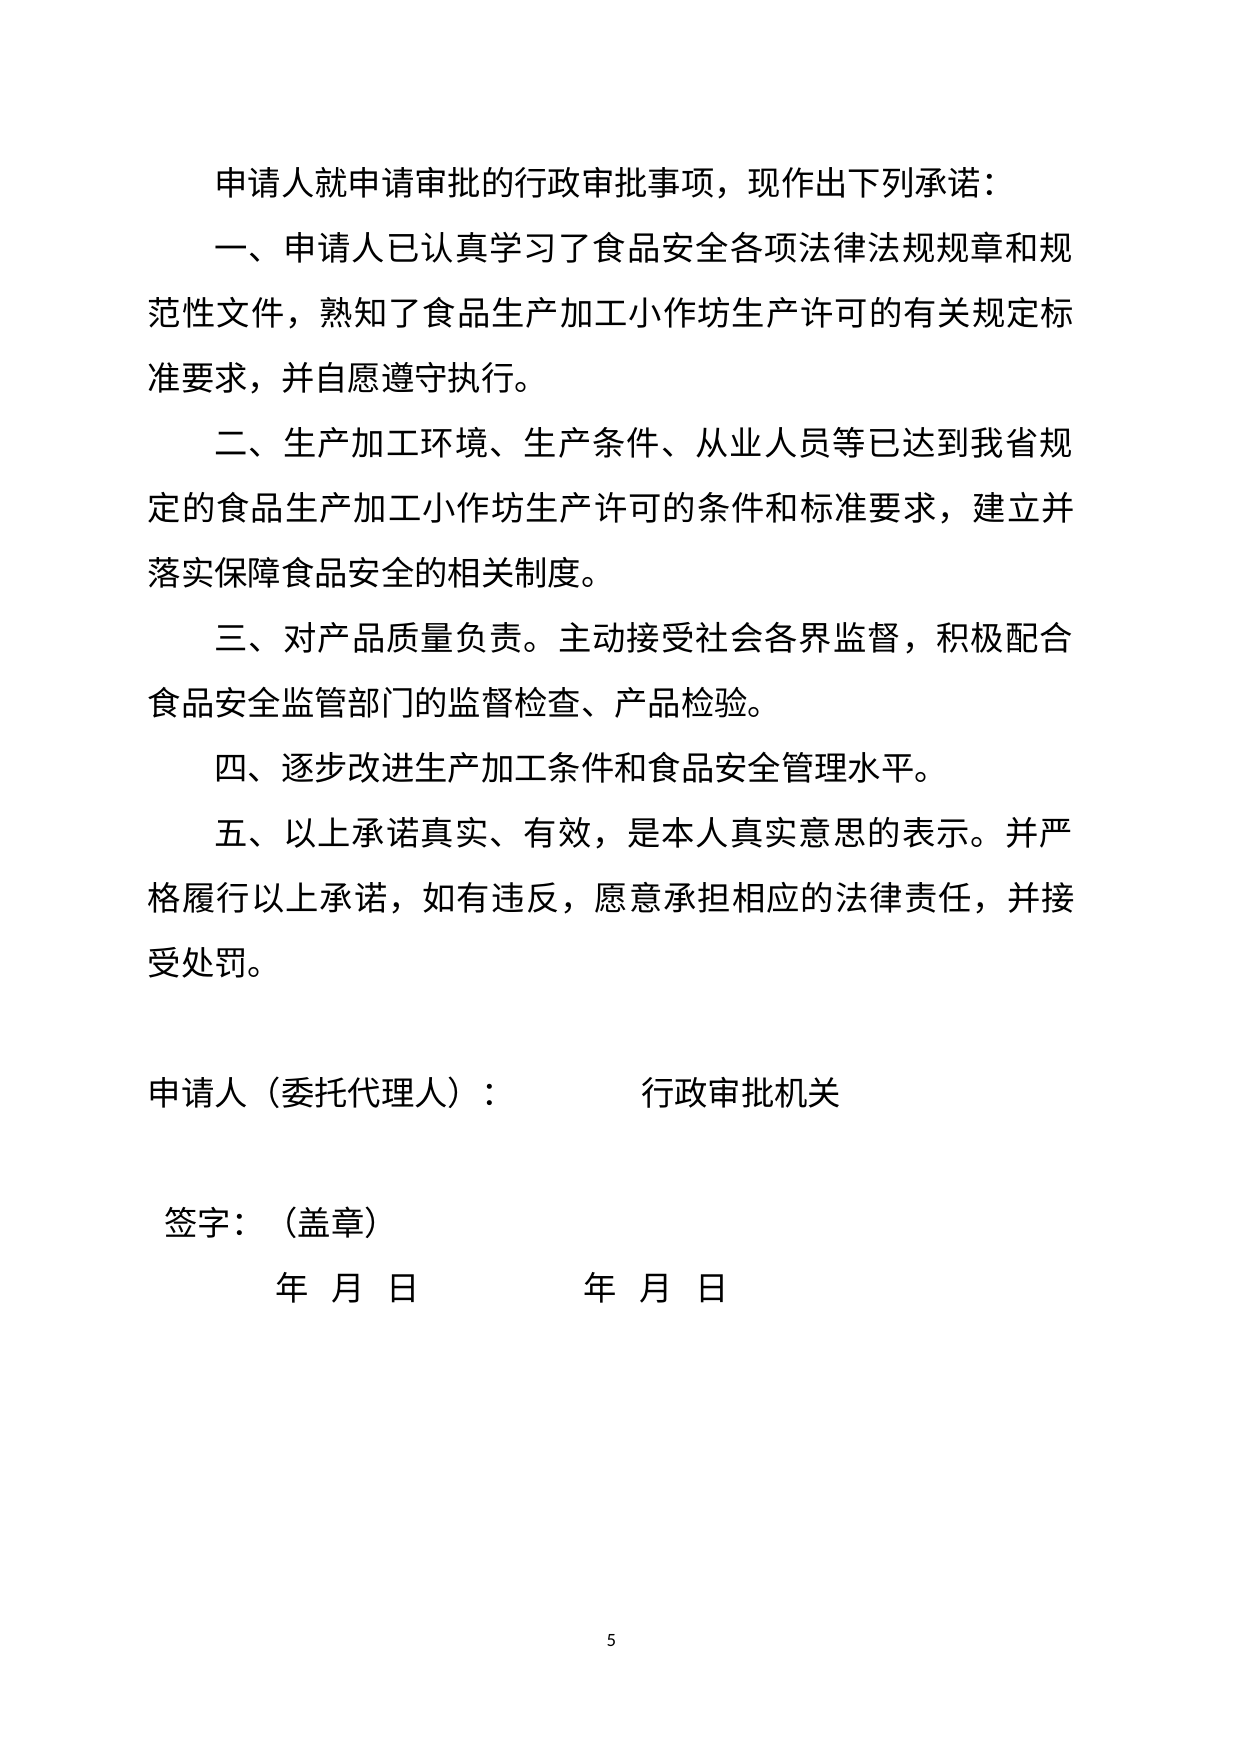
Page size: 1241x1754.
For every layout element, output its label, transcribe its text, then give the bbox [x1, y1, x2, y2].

text 二、生产加工环境、生产条件、从业人员等已达到我省规定的食品生产加工小作坊生产许可的条件和标准要求，建立并落实保障食品安全的相关制度。 [148, 409, 1075, 604]
text 签字：（盖章） [148, 1189, 1075, 1254]
text 四、逐步改进生产加工条件和食品安全管理水平。 [148, 734, 1075, 799]
text 年 月 日 年 月 日 [159, 1254, 1075, 1319]
text 五、以上承诺真实、有效，是本人真实意思的表示。并严格履行以上承诺，如有违反，愿意承担相应的法律责任，并接受处罚。 [148, 799, 1075, 994]
text 一、申请人已认真学习了食品安全各项法律法规规章和规范性文件，熟知了食品生产加工小作坊生产许可的有关规定标准要求，并自愿遵守执行。 [148, 214, 1075, 409]
text 申请人就申请审批的行政审批事项，现作出下列承诺： [148, 149, 1075, 214]
text 申请人（委托代理人）： 行政审批机关 [148, 1059, 1075, 1124]
text 三、对产品质量负责。主动接受社会各界监督，积极配合食品安全监管部门的监督检查、产品检验。 [148, 604, 1075, 734]
